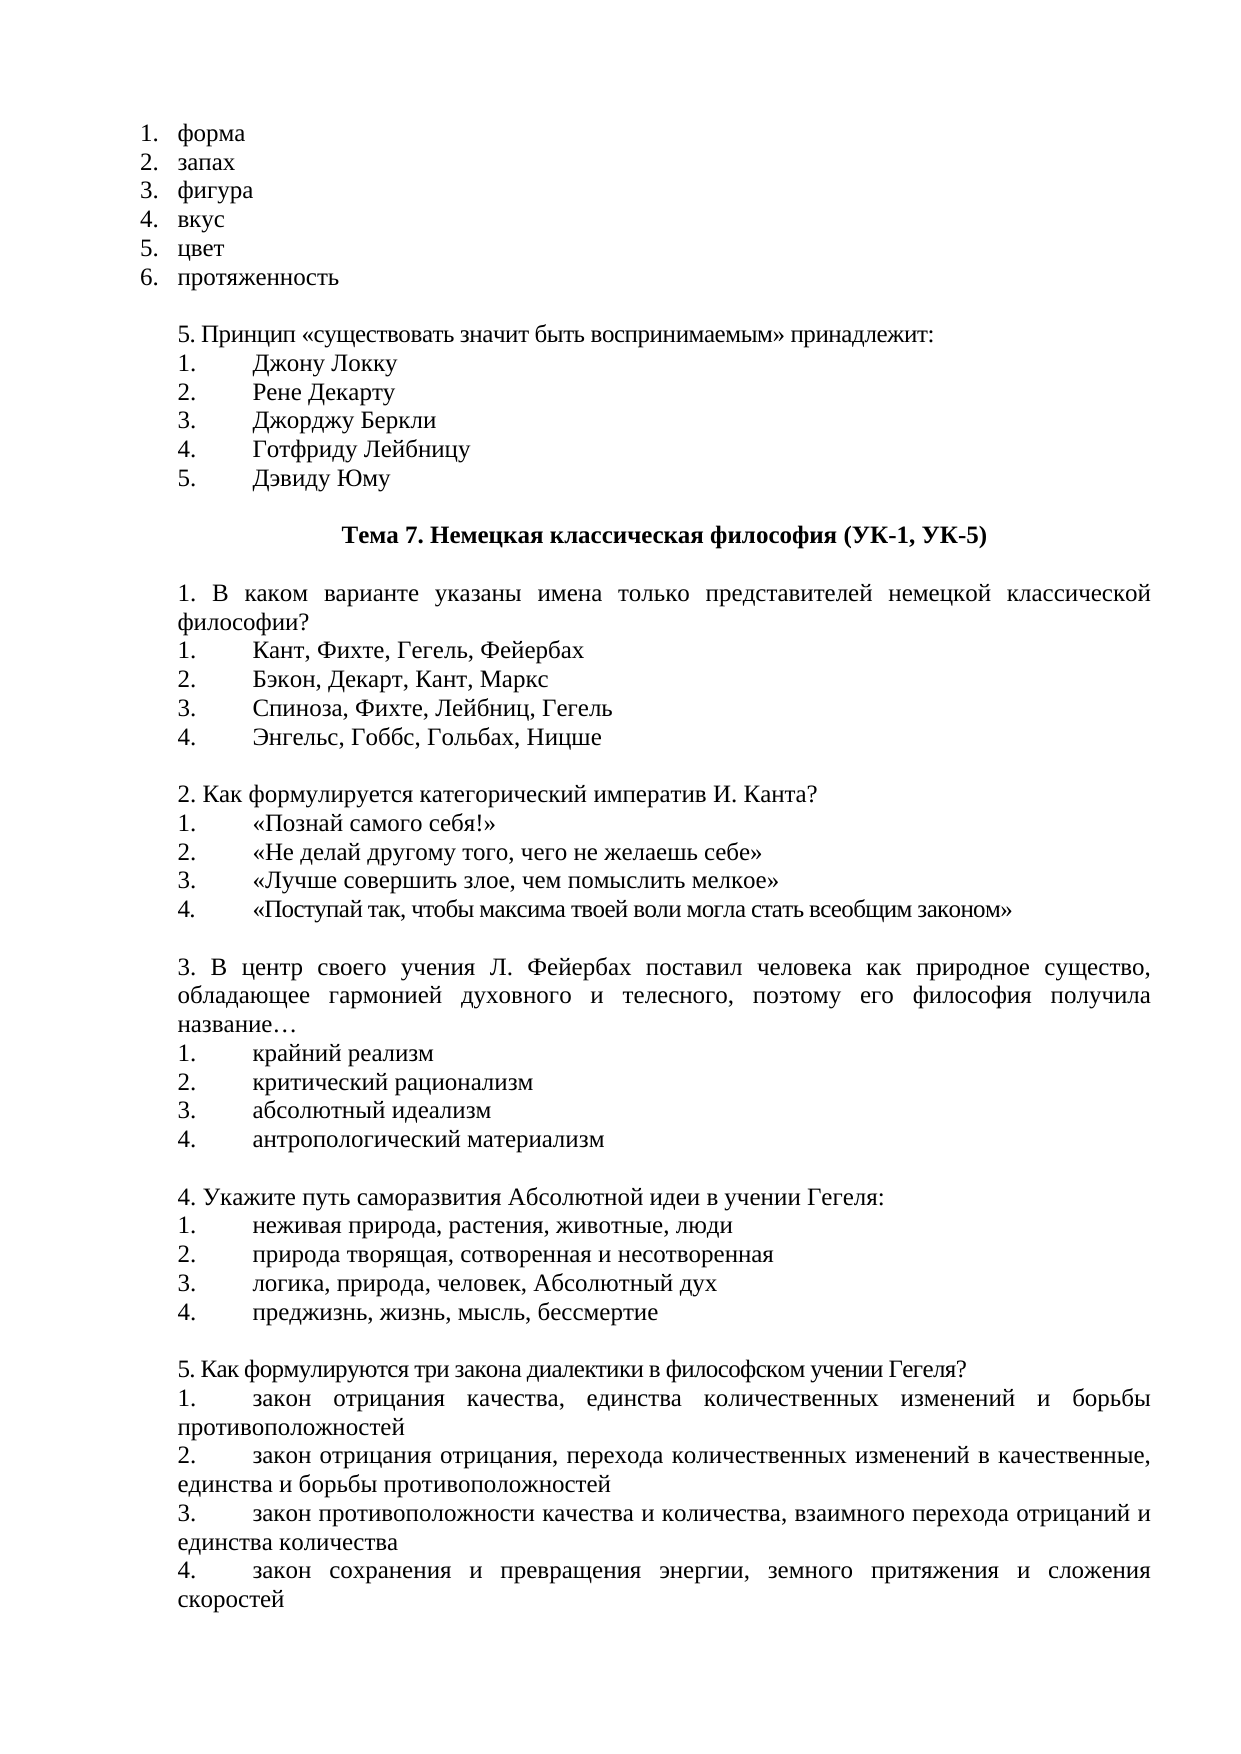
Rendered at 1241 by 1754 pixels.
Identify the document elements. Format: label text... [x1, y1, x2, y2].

text 5. Как формулируются три закона диалектики в философском учении Гегеля? [177, 1354, 1152, 1383]
text 3. В центр своего учения Л. Фейербах поставил человека как природное существо, обладающее гармонией духовного и телесного, поэтому его философия получила название… [177, 952, 1152, 1038]
list абсолютный идеализм [177, 1096, 1152, 1124]
list логика, природа, человек, Абсолютный дух [177, 1268, 1152, 1297]
list преджизнь, жизнь, мысль, бессмертие [177, 1297, 1152, 1326]
list Рене Декарту [177, 377, 1152, 406]
list закон отрицания качества, единства количественных изменений и борьбы противоположностей [177, 1383, 1152, 1441]
list «Познай самого себя!» [177, 808, 1152, 837]
list Энгельс, Гоббс, Гольбах, Ницше [177, 722, 1152, 751]
list закон отрицания отрицания, перехода количественных изменений в качественные, единства и борьбы противоположностей [177, 1441, 1152, 1498]
text Тема 7. Немецкая классическая философия (УК-1, УК-5) [177, 521, 1152, 549]
list «Поступай так, чтобы максима твоей воли могла стать всеобщим законом» [177, 894, 1152, 923]
list Джону Локку [177, 348, 1152, 377]
list Спиноза, Фихте, Лейбниц, Гегель [177, 693, 1152, 722]
list фигура [140, 176, 1152, 204]
text 1. В каком варианте указаны имена только представителей немецкой классической философии? [177, 578, 1152, 636]
list Готфриду Лейбницу [177, 434, 1152, 463]
list форма [140, 118, 1152, 147]
list закон противоположности качества и количества, взаимного перехода отрицаний и единства количества [177, 1498, 1152, 1556]
list «Не делай другому того, чего не желаешь себе» [177, 837, 1152, 866]
list критический рационализм [177, 1067, 1152, 1096]
list закон сохранения и превращения энергии, земного притяжения и сложения скоростей [177, 1556, 1152, 1613]
text 5. Принцип «существовать значит быть воспринимаемым» принадлежит: [177, 319, 1152, 348]
list цвет [140, 233, 1152, 262]
list неживая природа, растения, животные, люди [177, 1211, 1152, 1239]
list Бэкон, Декарт, Кант, Маркс [177, 664, 1152, 693]
list природа творящая, сотворенная и несотворенная [177, 1239, 1152, 1268]
list Джорджу Беркли [177, 406, 1152, 434]
list вкус [140, 204, 1152, 233]
list запах [140, 147, 1152, 176]
text 4. Укажите путь саморазвития Абсолютной идеи в учении Гегеля: [177, 1182, 1152, 1211]
list «Лучше совершить злое, чем помыслить мелкое» [177, 866, 1152, 894]
list Кант, Фихте, Гегель, Фейербах [177, 636, 1152, 664]
list антропологический материализм [177, 1124, 1152, 1153]
text 2. Как формулируется категорический императив И. Канта? [177, 779, 1152, 808]
list крайний реализм [177, 1038, 1152, 1067]
list протяженность [140, 262, 1152, 291]
list Дэвиду Юму [177, 463, 1152, 492]
